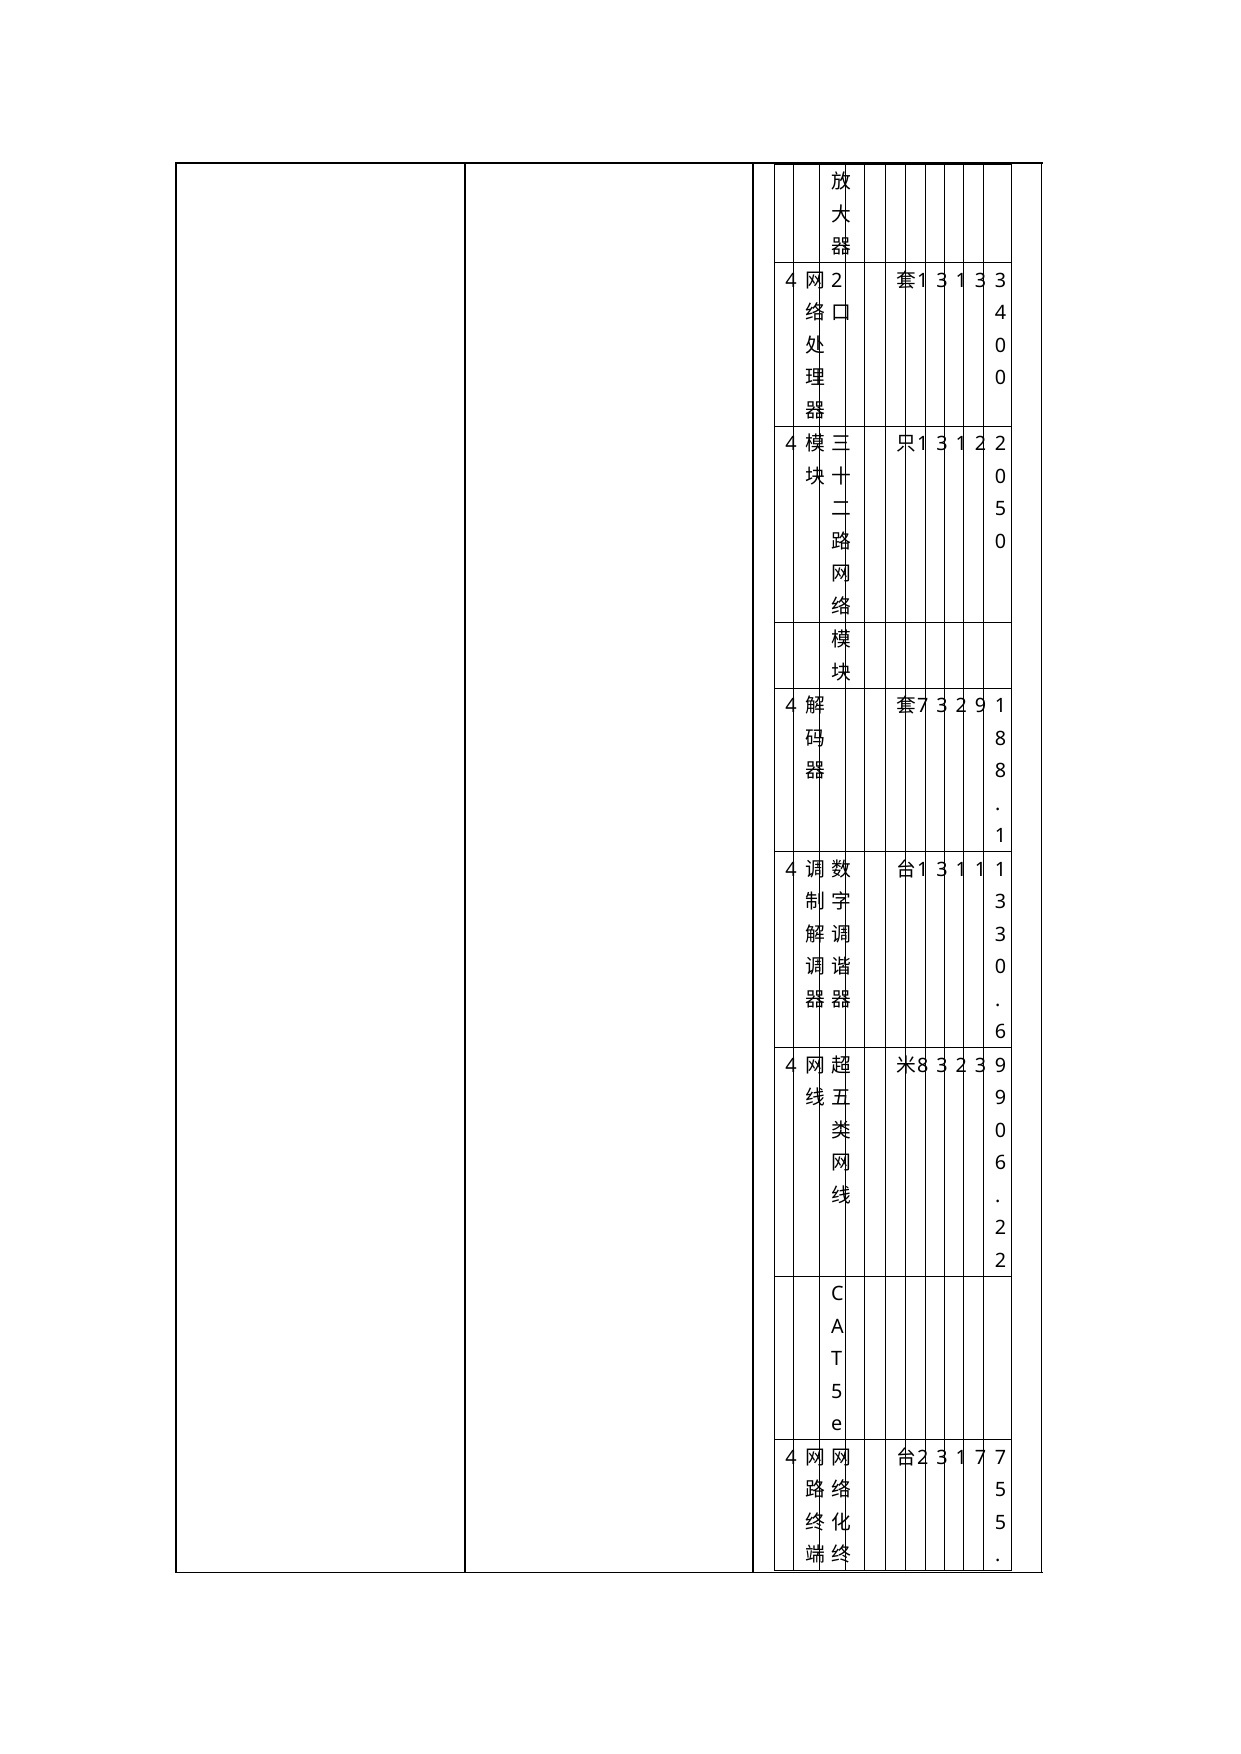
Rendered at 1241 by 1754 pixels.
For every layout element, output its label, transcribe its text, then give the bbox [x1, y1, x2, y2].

table_cell [886, 263, 905, 426]
table_cell [964, 1277, 983, 1439]
table_cell [926, 1440, 944, 1570]
table_cell [846, 165, 864, 262]
table_cell [886, 623, 905, 688]
table_cell [945, 1440, 963, 1570]
table_cell [865, 852, 885, 1047]
table_cell [865, 263, 885, 426]
table_cell [1012, 164, 1041, 1571]
table_cell [984, 1440, 1011, 1570]
table_cell [926, 689, 944, 851]
table_cell [775, 263, 793, 426]
table_cell [945, 852, 963, 1047]
table_cell [964, 165, 983, 262]
table_cell [926, 852, 944, 1047]
table_cell [886, 427, 905, 622]
table_cell [775, 1440, 793, 1570]
table_cell [906, 1440, 925, 1570]
table_cell [820, 263, 845, 426]
table_cell [964, 427, 983, 622]
table_cell [865, 1048, 885, 1276]
table_cell [984, 689, 1011, 851]
table_cell [886, 1048, 905, 1276]
table_cell [820, 1277, 845, 1439]
table_cell [984, 852, 1011, 1047]
table_cell [984, 427, 1011, 622]
table_cell [794, 1440, 819, 1570]
table_cell [775, 165, 793, 262]
table_cell [865, 1440, 885, 1570]
table_cell [754, 164, 774, 1571]
table_cell [945, 427, 963, 622]
table_cell [466, 164, 752, 1571]
table_cell [794, 852, 819, 1047]
table_cell [886, 1440, 905, 1570]
table_cell [846, 1440, 864, 1570]
table_cell [906, 1277, 925, 1439]
table_cell [775, 1048, 793, 1276]
table_cell 8 [177, 164, 464, 1571]
table_cell [945, 689, 963, 851]
table_cell [945, 165, 963, 262]
table_cell [865, 427, 885, 622]
table_cell [906, 427, 925, 622]
table_cell [846, 263, 864, 426]
table_cell [835, 306, 845, 317]
table_cell [775, 1277, 793, 1439]
table_cell [926, 623, 944, 688]
table_cell [820, 165, 845, 262]
table_cell [906, 263, 925, 426]
table_cell [926, 1048, 944, 1276]
table_cell [794, 1277, 819, 1439]
table_cell [775, 689, 793, 851]
table_cell [820, 852, 845, 1047]
table_cell [964, 263, 983, 426]
table_cell [794, 623, 819, 688]
table_cell [794, 1048, 819, 1276]
table_cell [794, 165, 819, 262]
table_cell [906, 1048, 925, 1276]
table_cell [846, 1277, 864, 1439]
table_cell [964, 1440, 983, 1570]
table_cell [964, 1048, 983, 1276]
table_cell [984, 1048, 1011, 1276]
table_cell [865, 1277, 885, 1439]
table_cell [794, 427, 819, 622]
table_cell [926, 1277, 944, 1439]
table_cell [964, 623, 983, 688]
table_cell [820, 689, 845, 851]
table_cell [794, 689, 819, 851]
table_cell [794, 263, 819, 426]
table_cell [775, 623, 793, 688]
table_cell [846, 427, 864, 622]
table_cell [945, 1277, 963, 1439]
table_cell [775, 852, 793, 1047]
table_cell [906, 623, 925, 688]
table_cell [865, 623, 885, 688]
table_cell [820, 623, 845, 688]
table_cell [906, 689, 925, 851]
table_cell [984, 623, 1011, 688]
table_cell [820, 1048, 845, 1276]
table_cell [886, 165, 905, 262]
table_cell [846, 1048, 864, 1276]
table_cell [846, 852, 864, 1047]
table_cell [886, 689, 905, 851]
table_cell [926, 263, 944, 426]
table_cell [865, 689, 885, 851]
table_cell [906, 852, 925, 1047]
table_cell [820, 427, 845, 622]
table_cell [984, 165, 1011, 262]
table_cell [964, 852, 983, 1047]
table_cell [886, 1277, 905, 1439]
table_cell [984, 263, 1011, 426]
table_cell [945, 263, 963, 426]
table_cell [945, 623, 963, 688]
table_cell [926, 165, 944, 262]
table_cell [886, 852, 905, 1047]
table_cell [964, 689, 983, 851]
table_cell [820, 1440, 845, 1570]
table_cell [846, 623, 864, 688]
table_cell [906, 165, 925, 262]
table_cell [926, 427, 944, 622]
table_cell [775, 427, 793, 622]
table_cell [846, 689, 864, 851]
table_cell [984, 1277, 1011, 1439]
table_cell [945, 1048, 963, 1276]
table_cell [865, 165, 885, 262]
